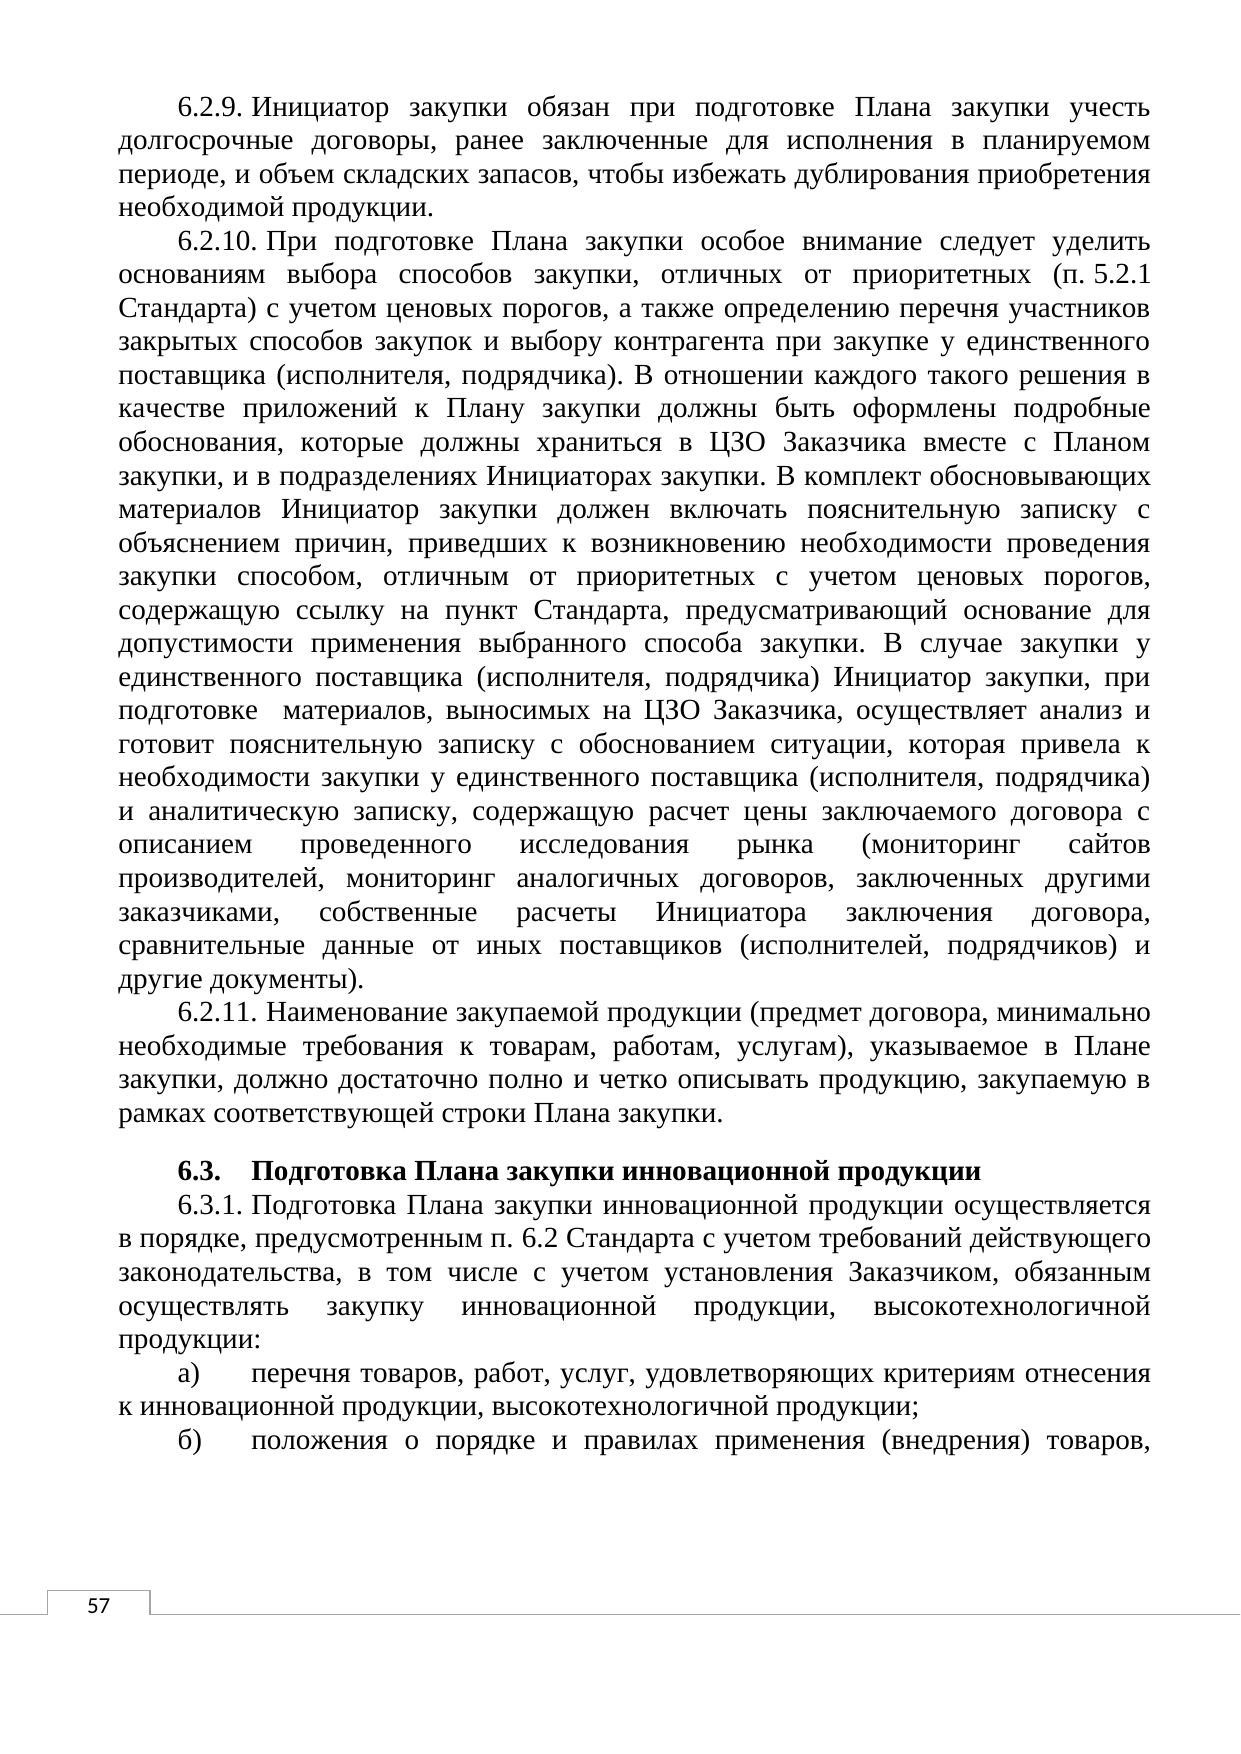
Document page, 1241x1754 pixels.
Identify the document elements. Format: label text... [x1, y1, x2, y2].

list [118, 89, 1152, 491]
list положения о порядке и правилах применения (внедрения) товаров, работ, услуг, удовлетворяющих критериям отнесения к инновационной продукции, высокотехнологичной продукции. [118, 931, 1152, 1032]
list перечня товаров, работ, услуг, удовлетворяющих критериям отнесения к инновационной продукции, высокотехнологичной продукции; [118, 864, 1152, 931]
list Подготовка Плана закупки инновационной продукции осуществляется в порядке, предусмотренным п. 6.2 Стандарта с учетом требований действующего законодательства, в том числе с учетом установления Заказчиком, обязанным осуществлять закупку инновационной продукции, высокотехнологичной продукции: [118, 696, 1152, 864]
list План закупки инновационной продукции утверждается уполномоченным органом заказчика на пять лет. По истечении установленного срока Заказчиком формируется План закупки инновационной продукции на следующий период. [118, 1032, 1152, 1166]
list Корректировка Плана закупки инновационной продукции осуществляется путем корректировки Плана закупки в порядке, предусмотренном п. 6.2 Стандарта (вынесение на рассмотрение уполномоченного органа Заказчика корректировки Плана закупки инновационной продукции не требуется). [118, 1166, 1152, 1300]
list Подготовка Плана закупки инновационной продукции [118, 650, 1152, 684]
list Наименование закупаемой продукции (предмет договора, минимально необходимые требования к товарам, работам, услугам), указываемое в Плане закупки, должно достаточно полно и четко описывать продукцию, закупаемую в рамках соответствующей строки Плана закупки. [118, 491, 1152, 625]
